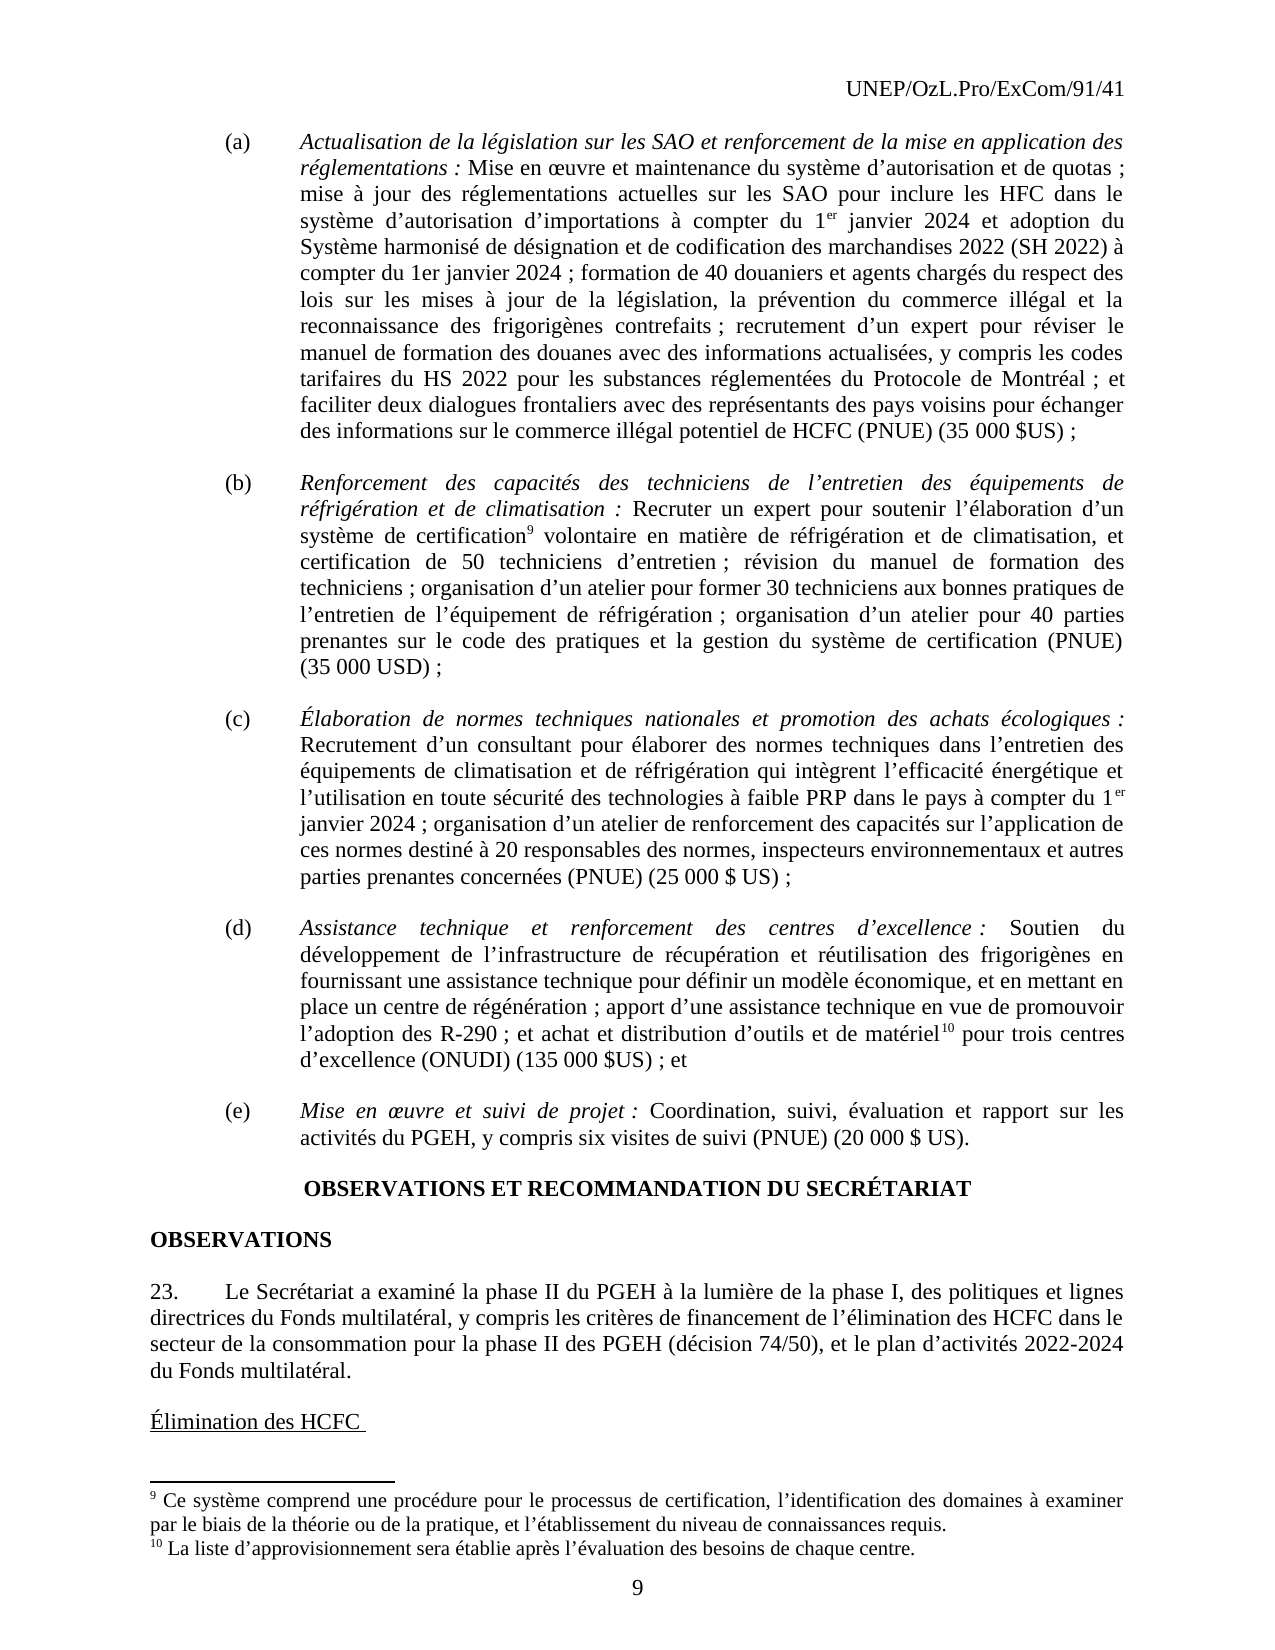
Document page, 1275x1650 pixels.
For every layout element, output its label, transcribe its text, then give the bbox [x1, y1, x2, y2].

list Assistance technique et renforcement des centres d’excellence : Soutien du développement de l’infrastructure de récupération et réutilisation des frigorigènes en fournissant une assistance technique pour définir un modèle économique, et en mettant en place un centre de régénération ; apport d’une assistance technique en vue de promouvoir l’adoption des R-290 ; et achat et distribution d’outils et de matériel pour trois centres d’excellence (ONUDI) (135 000 $US) ; et [225, 914, 1125, 1072]
list Actualisation de la législation sur les SAO et renforcement de la mise en application des réglementations : Mise en œuvre et maintenance du système d’autorisation et de quotas ; mise à jour des réglementations actuelles sur les SAO pour inclure les HFC dans le système d’autorisation d’importations à compter du 1er janvier 2024 et adoption du Système harmonisé de désignation et de codification des marchandises 2022 (SH 2022) à compter du 1er janvier 2024 ; formation de 40 douaniers et agents chargés du respect des lois sur les mises à jour de la législation, la prévention du commerce illégal et la reconnaissance des frigorigènes contrefaits ; recrutement d’un expert pour réviser le manuel de formation des douanes avec des informations actualisées, y compris les codes tarifaires du HS 2022 pour les substances réglementées du Protocole de Montréal ; et faciliter deux dialogues frontaliers avec des représentants des pays voisins pour échanger des informations sur le commerce illégal potentiel de HCFC (PNUE) (35 000 $US) ; [225, 128, 1125, 444]
list Renforcement des capacités des techniciens de l’entretien des équipements de réfrigération et de climatisation : Recruter un expert pour soutenir l’élaboration d’un système de certification volontaire en matière de réfrigération et de climatisation, et certification de 50 techniciens d’entretien ; révision du manuel de formation des techniciens ; organisation d’un atelier pour former 30 techniciens aux bonnes pratiques de l’entretien de l’équipement de réfrigération ; organisation d’un atelier pour 40 parties prenantes sur le code des pratiques et la gestion du système de certification (PNUE) (35 000 USD) ; [225, 469, 1125, 680]
list Élaboration de normes techniques nationales et promotion des achats écologiques : Recrutement d’un consultant pour élaborer des normes techniques dans l’entretien des équipements de climatisation et de réfrigération qui intègrent l’efficacité énergétique et l’utilisation en toute sécurité des technologies à faible PRP dans le pays à compter du 1er janvier 2024 ; organisation d’un atelier de renforcement des capacités sur l’application de ces normes destiné à 20 responsables des normes, inspecteurs environnementaux et autres parties prenantes concernées (PNUE) (25 000 $ US) ; [225, 705, 1125, 889]
list Le Secrétariat a examiné la phase II du PGEH à la lumière de la phase I, des politiques et lignes directrices du Fonds multilatéral, y compris les critères de financement de l’élimination des HCFC dans le secteur de la consommation pour la phase II des PGEH (décision 74/50), et le plan d’activités 2022-2024 du Fonds multilatéral. [150, 1278, 1125, 1383]
text Élimination des HCFC [150, 1408, 1125, 1434]
text OBSERVATIONS ET RECOMMANDATION DU SECRÉTARIAT [150, 1175, 1125, 1201]
text OBSERVATIONS [150, 1226, 1125, 1253]
list Mise en œuvre et suivi de projet : Coordination, suivi, évaluation et rapport sur les activités du PGEH, y compris six visites de suivi (PNUE) (20 000 $ US). [225, 1097, 1125, 1150]
